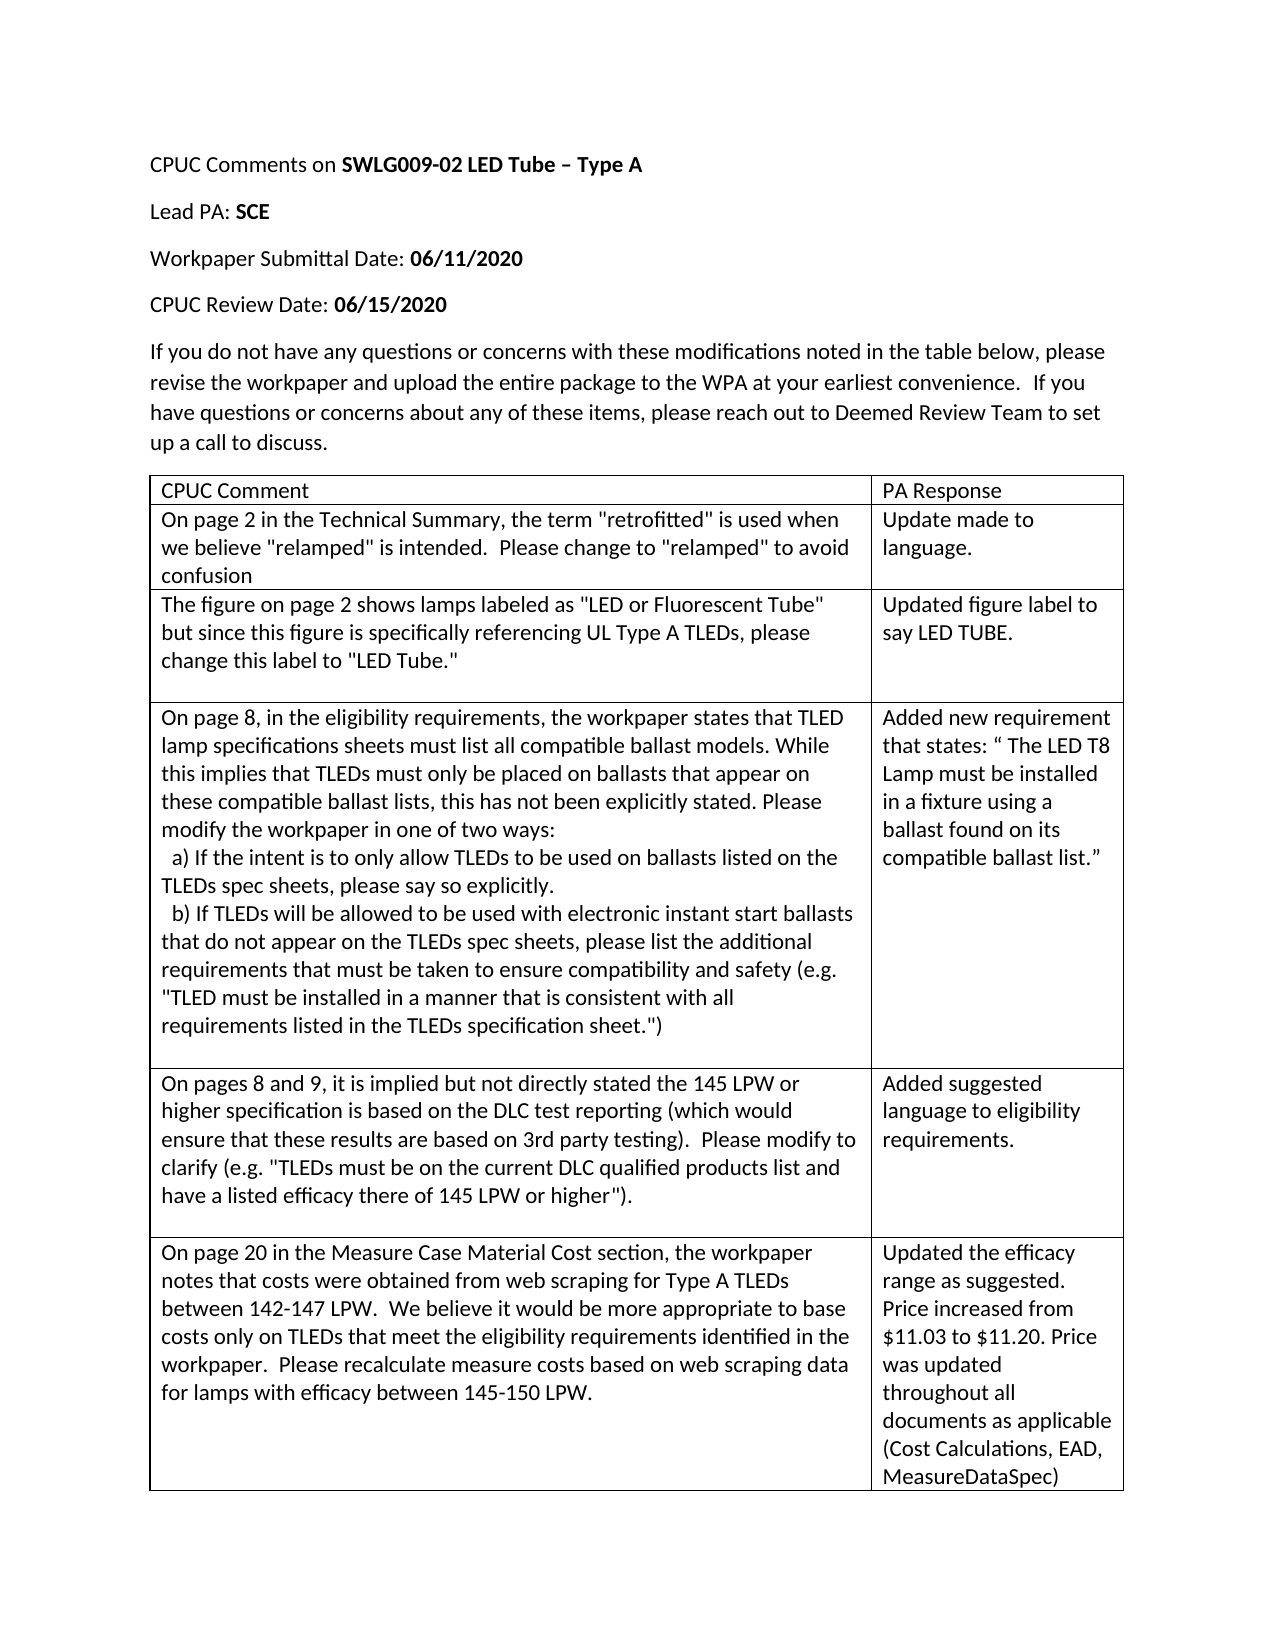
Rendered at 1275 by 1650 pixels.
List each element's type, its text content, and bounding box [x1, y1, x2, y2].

table_cell On page 2 in the Technical Summary, the term "retrofitted" is used when we believe "relamped" is intended. Please change to "relamped" to avoid confusion [151, 505, 871, 589]
table_cell Updated the efficacy range as suggested. Price increased from $11.03 to $11.20. Price was updated throughout all documents as applicable (Cost Calculations, EAD, MeasureDataSpec) [872, 1238, 1123, 1490]
text CPUC Review Date: 06/15/2020 [150, 291, 1125, 319]
table_cell Updated figure label to say LED TUBE. [872, 590, 1123, 702]
text Workpaper Submittal Date: 06/11/2020 [150, 244, 1125, 272]
table_header CPUC Comment [151, 476, 871, 504]
table_cell On page 8, in the eligibility requirements, the workpaper states that TLED lamp specifications sheets must list all compatible ballast models. While this implies that TLEDs must only be placed on ballasts that appear on these compatible ballast lists, this has not been explicitly stated. Please modify the workpaper in one of two ways: a) If the intent is to only allow TLEDs to be used on ballasts listed on the TLEDs spec sheets, please say so explicitly. b) If TLEDs will be allowed to be used with electronic instant start ballasts that do not appear on the TLEDs spec sheets, please list the additional requirements that must be taken to ensure compatibility and safety (e.g. "TLED must be installed in a manner that is consistent with all requirements listed in the TLEDs specification sheet.") [151, 703, 871, 1068]
text Lead PA: SCE [150, 197, 1125, 225]
text CPUC Comments on SWLG009-02 LED Tube – Type A [150, 150, 1125, 178]
table_cell Added suggested language to eligibility requirements. [872, 1069, 1123, 1237]
table_cell On page 20 in the Measure Case Material Cost section, the workpaper notes that costs were obtained from web scraping for Type A TLEDs between 142-147 LPW. We believe it would be more appropriate to base costs only on TLEDs that meet the eligibility requirements identified in the workpaper. Please recalculate measure costs based on web scraping data for lamps with efficacy between 145-150 LPW. [151, 1238, 871, 1490]
table_cell Update made to language. [872, 505, 1123, 589]
text If you do not have any questions or concerns with these modifications noted in the table below, please revise the workpaper and upload the entire package to the WPA at your earliest convenience. If you have questions or concerns about any of these items, please reach out to Deemed Review Team to set up a call to discuss. [150, 337, 1125, 456]
table_header PA Response [872, 476, 1123, 504]
table_cell On pages 8 and 9, it is implied but not directly stated the 145 LPW or higher specification is based on the DLC test reporting (which would ensure that these results are based on 3rd party testing). Please modify to clarify (e.g. "TLEDs must be on the current DLC qualified products list and have a listed efficacy there of 145 LPW or higher"). [151, 1069, 871, 1237]
table_cell The figure on page 2 shows lamps labeled as "LED or Fluorescent Tube" but since this figure is specifically referencing UL Type A TLEDs, please change this label to "LED Tube." [151, 590, 871, 702]
table_cell Added new requirement that states: “ The LED T8 Lamp must be installed in a fixture using a ballast found on its compatible ballast list.” [872, 703, 1123, 1068]
